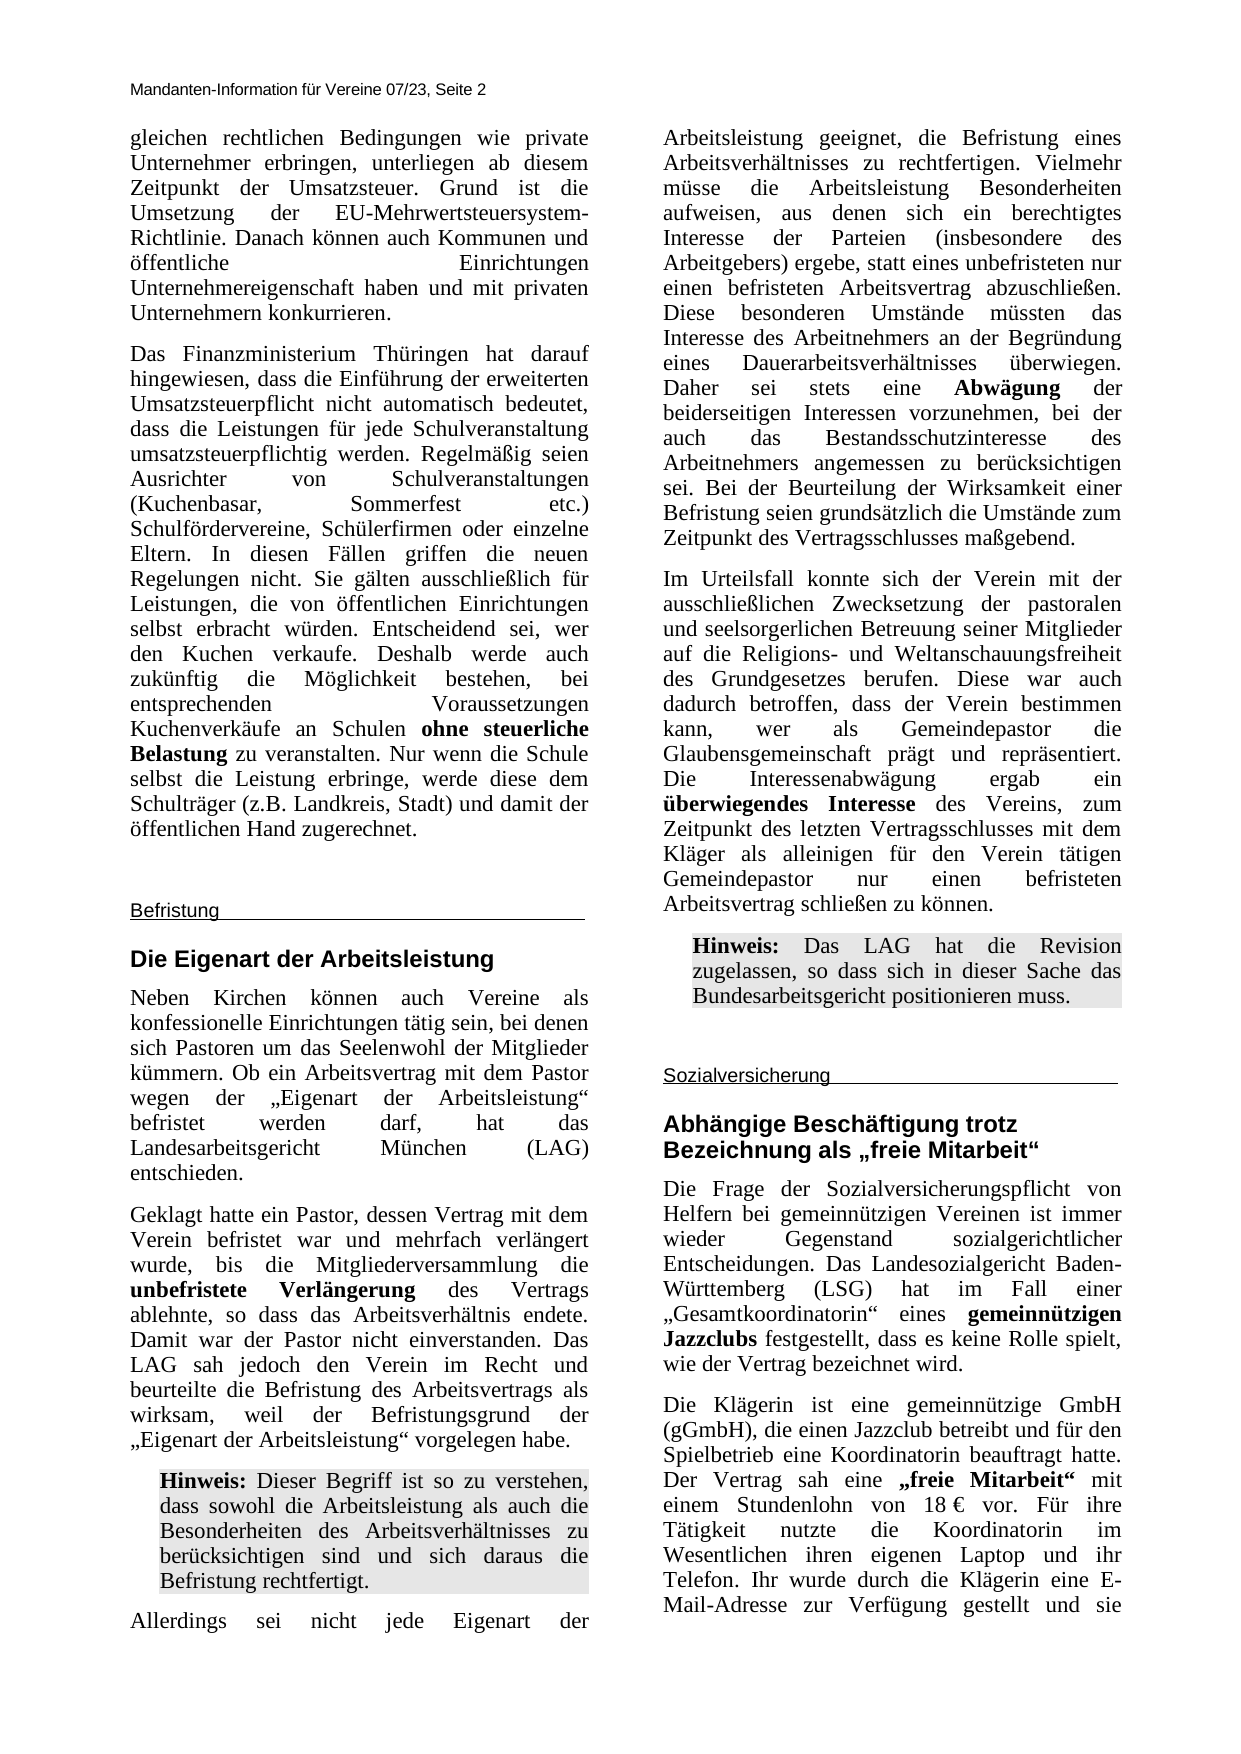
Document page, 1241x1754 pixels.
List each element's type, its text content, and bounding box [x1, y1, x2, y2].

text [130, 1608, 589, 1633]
text Hinweis: Dieser Begriff ist so zu verstehen, dass sowohl die Arbeitsleistung als auch die Besonderheiten des Arbeitsverhältnisses zu berücksichtigen sind und sich daraus die Befristung rechtfertigt. [159, 1469, 589, 1594]
text Das Finanzministerium Thüringen hat darauf hingewiesen, dass die Einführung der erweiterten Umsatzsteuerpflicht nicht automatisch bedeutet, dass die Leistungen für jede Schulveranstaltung umsatzsteuerpflichtig werden. Regelmäßig seien Ausrichter von Schulveranstaltungen (Kuchenbasar, Sommerfest etc.) Schulfördervereine, Schülerfirmen oder einzelne Eltern. In diesen Fällen griffen die neuen Regelungen nicht. Sie gälten ausschließlich für Leistungen, die von öffentlichen Einrichtungen selbst erbracht würden. Entscheidend sei, wer den Kuchen verkaufe. Deshalb werde auch zukünftig die Möglichkeit bestehen, bei entsprechenden Voraussetzungen Kuchenverkäufe an Schulen ohne steuerliche Belastung zu veranstalten. Nur wenn die Schule selbst die Leistung erbringe, werde diese dem Schulträger (z.B. Landkreis, Stadt) und damit der öffentlichen Hand zugerechnet. [130, 342, 589, 842]
subtitle Die Eigenart der Arbeitsleistung [130, 947, 589, 973]
text Allerdings sei nicht jede Eigenart der Arbeitsleistung geeignet, die Befristung eines Arbeitsverhältnisses zu rechtfertigen. Vielmehr müsse die Arbeitsleistung Besonderheiten aufweisen, aus denen sich ein berechtigtes Interesse der Parteien (insbesondere des Arbeitgebers) ergebe, statt eines unbefristeten nur einen befristeten Arbeitsvertrag abzuschließen. Diese besonderen Umstände müssten das Interesse des Arbeitnehmers an der Begründung eines Dauerarbeitsverhältnisses überwiegen. Daher sei stets eine Abwägung der beiderseitigen Interessen vorzunehmen, bei der auch das Bestandsschutzinteresse des Arbeitnehmers angemessen zu berücksichtigen sei. Bei der Beurteilung der Wirksamkeit einer Befristung seien grundsätzlich die Umstände zum Zeitpunkt des Vertragsschlusses maßgebend. [663, 125, 1122, 550]
text Geklagt hatte ein Pastor, dessen Vertrag mit dem Verein befristet war und mehrfach verlängert wurde, bis die Mitgliederversammlung die unbefristete Verlängerung des Vertrags ablehnte, so dass das Arbeitsverhältnis endete. Damit war der Pastor nicht einverstanden. Das LAG sah jedoch den Verein im Recht und beurteilte die Befristung des Arbeitsvertrags als wirksam, weil der Befristungsgrund der „Eigenart der Arbeitsleistung“ vorgelegen habe. [130, 1202, 589, 1452]
text Im Urteilsfall konnte sich der Verein mit der ausschließlichen Zwecksetzung der pastoralen und seelsorgerlichen Betreuung seiner Mitglieder auf die Religions- und Weltanschauungsfreiheit des Grundgesetzes berufen. Diese war auch dadurch betroffen, dass der Verein bestimmen kann, wer als Gemeindepastor die Glaubensgemeinschaft prägt und repräsentiert. Die Interessenabwägung ergab ein überwiegendes Interesse des Vereins, zum Zeitpunkt des letzten Vertragsschlusses mit dem Kläger als alleinigen für den Verein tätigen Gemeindepastor nur einen befristeten Arbeitsvertrag schließen zu können. [663, 567, 1122, 917]
subtitle Befristung [130, 900, 589, 922]
text Neben Kirchen können auch Vereine als konfessionelle Einrichtungen tätig sein, bei denen sich Pastoren um das Seelenwohl der Mitglieder kümmern. Ob ein Arbeitsvertrag mit dem Pastor wegen der „Eigenart der Arbeitsleistung“ befristet werden darf, hat das Landesarbeitsgericht München (LAG) entschieden. [130, 985, 589, 1185]
subtitle Sozialversicherung [663, 1064, 1122, 1086]
subtitle Abhängige Beschäftigung trotz Bezeichnung als „freie Mitarbeit“ [663, 1111, 1122, 1163]
text Die Frage der Sozialversicherungspflicht von Helfern bei gemeinnützigen Vereinen ist immer wieder Gegenstand sozialgerichtlicher Entscheidungen. Das Landesozialgericht Baden-Württemberg (LSG) hat im Fall einer „Gesamtkoordinatorin“ eines gemeinnützigen Jazzclubs festgestellt, dass es keine Rolle spielt, wie der Vertrag bezeichnet wird. [663, 1176, 1122, 1376]
text Hinweis: Das LAG hat die Revision zugelassen, so dass sich in dieser Sache das Bundesarbeitsgericht positionieren muss. [692, 933, 1122, 1008]
